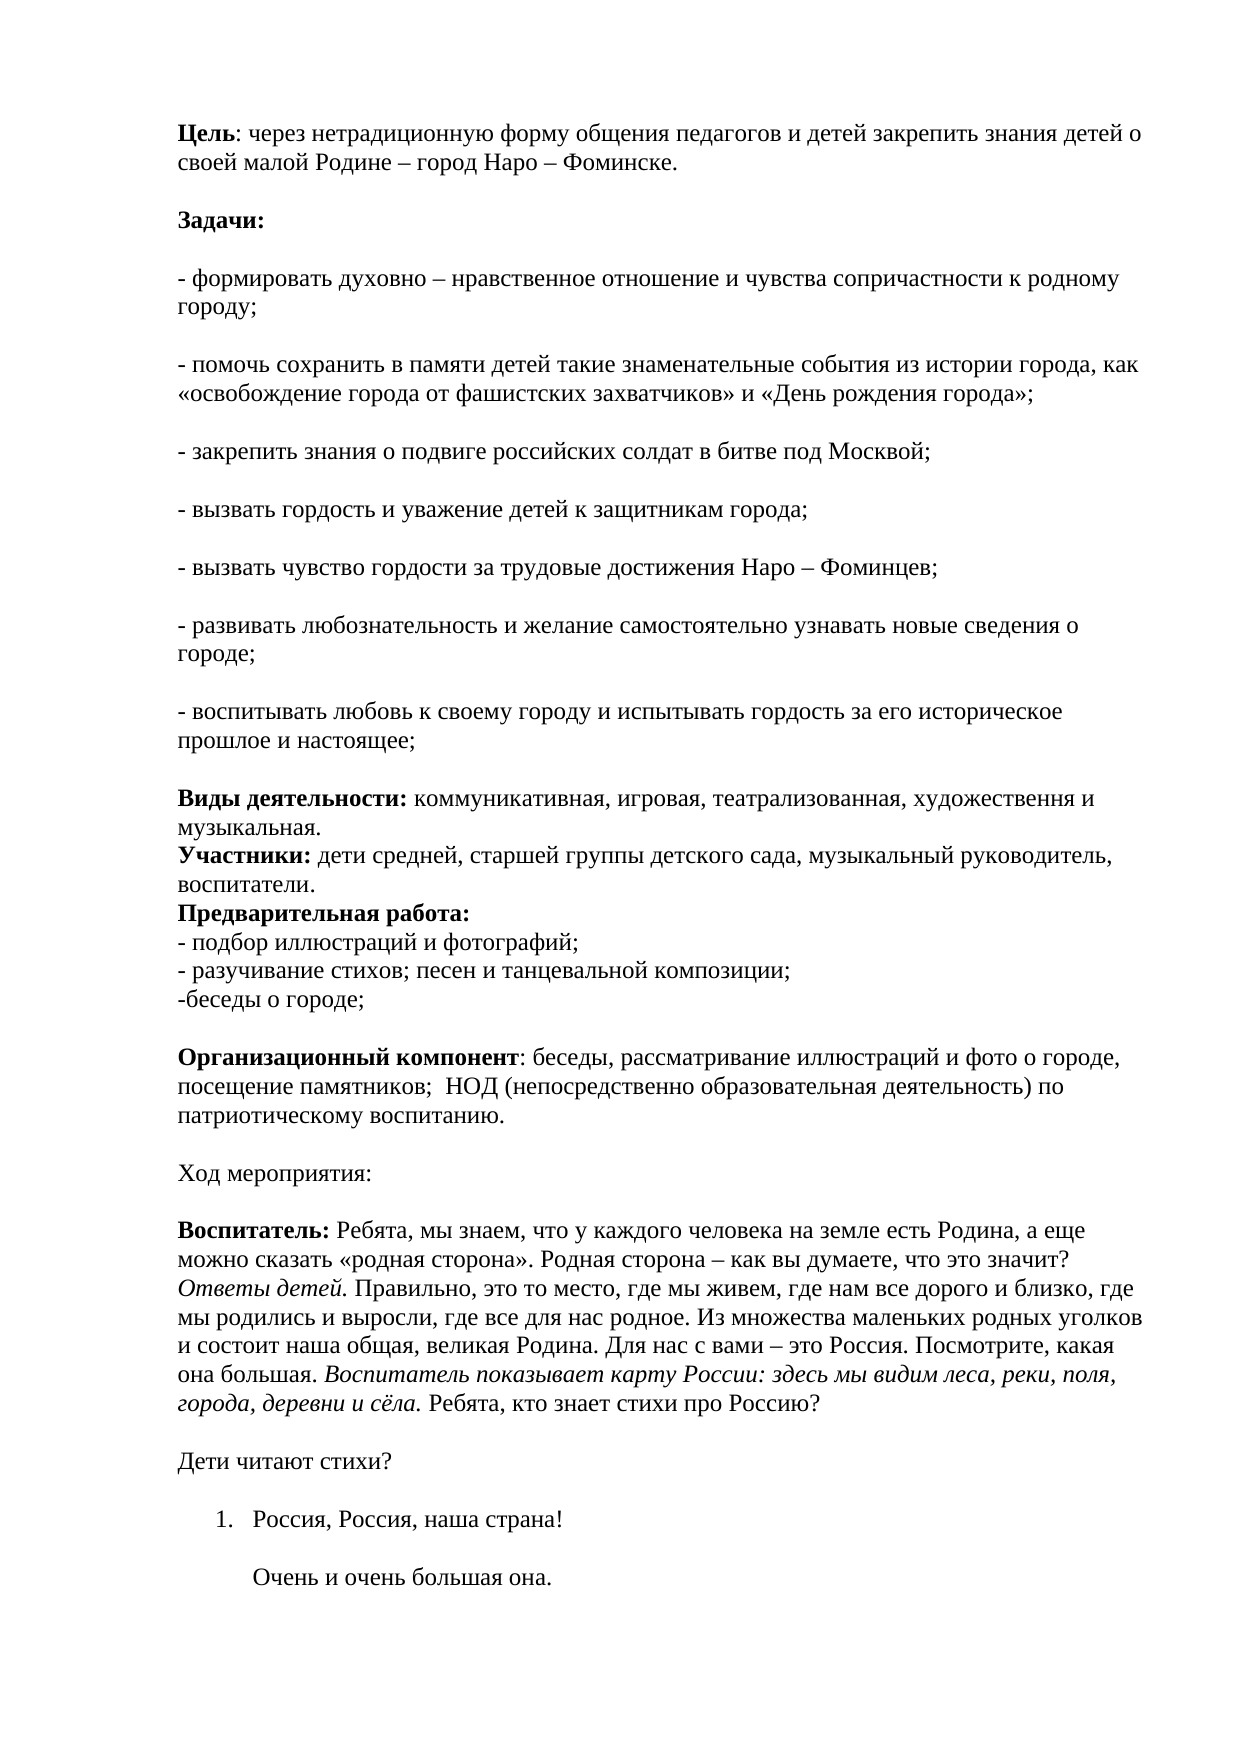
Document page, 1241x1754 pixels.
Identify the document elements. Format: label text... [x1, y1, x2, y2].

text - закрепить знания о подвиге российских солдат в битве под Москвой; [177, 436, 1152, 465]
text - формировать духовно – нравственное отношение и чувства сопричастности к родному городу; [177, 263, 1152, 320]
text Дети читают стихи? [177, 1446, 1152, 1475]
text - развивать любознательность и желание самостоятельно узнавать новые сведения о городе; [177, 610, 1152, 667]
text Задачи: [177, 205, 1152, 233]
text Воспитатель: Ребята, мы знаем, что у каждого человека на земле есть Родина, а еще можно сказать «родная сторона». Родная сторона – как вы думаете, что это значит? Ответы детей. Правильно, это то место, где мы живем, где нам все дорого и близко, где мы родились и выросли, где все для нас родное. Из множества маленьких родных уголков и состоит наша общая, великая Родина. Для нас с вами – это Россия. Посмотрите, какая она большая. Воспитатель показывает карту России: здесь мы видим леса, реки, поля, города, деревни и сёла. Ребята, кто знает стихи про Россию? [177, 1216, 1152, 1417]
text - вызвать чувство гордости за трудовые достижения Наро – Фоминцев; [177, 552, 1152, 581]
text Ход мероприятия: [177, 1158, 1152, 1186]
text Цель: через нетрадиционную форму общения педагогов и детей закрепить знания детей о своей малой Родине – город Наро – Фоминске. [177, 118, 1152, 176]
text Организационный компонент: беседы, рассматривание иллюстраций и фото о городе, посещение памятников; НОД (непосредственно образовательная деятельность) по патриотическому воспитанию. [177, 1042, 1152, 1128]
list Россия, Россия, наша страна! [215, 1504, 1152, 1533]
text Очень и очень большая она. [252, 1562, 1152, 1591]
text - вызвать гордость и уважение детей к защитникам города; [177, 494, 1152, 523]
text - воспитывать любовь к своему городу и испытывать гордость за его историческое прошлое и настоящее; [177, 696, 1152, 754]
text - помочь сохранить в памяти детей такие знаменательные события из истории города, как «освобождение города от фашистских захватчиков» и «День рождения города»; [177, 349, 1152, 407]
text Виды деятельности: коммуникативная, игровая, театрализованная, художествення и музыкальная. Участники: дети средней, старшей группы детского сада, музыкальный руководитель, воспитатели. Предварительная работа: - подбор иллюстраций и фотографий; - разучивание стихов; песен и танцевальной композиции; -беседы о городе; [177, 783, 1152, 1013]
